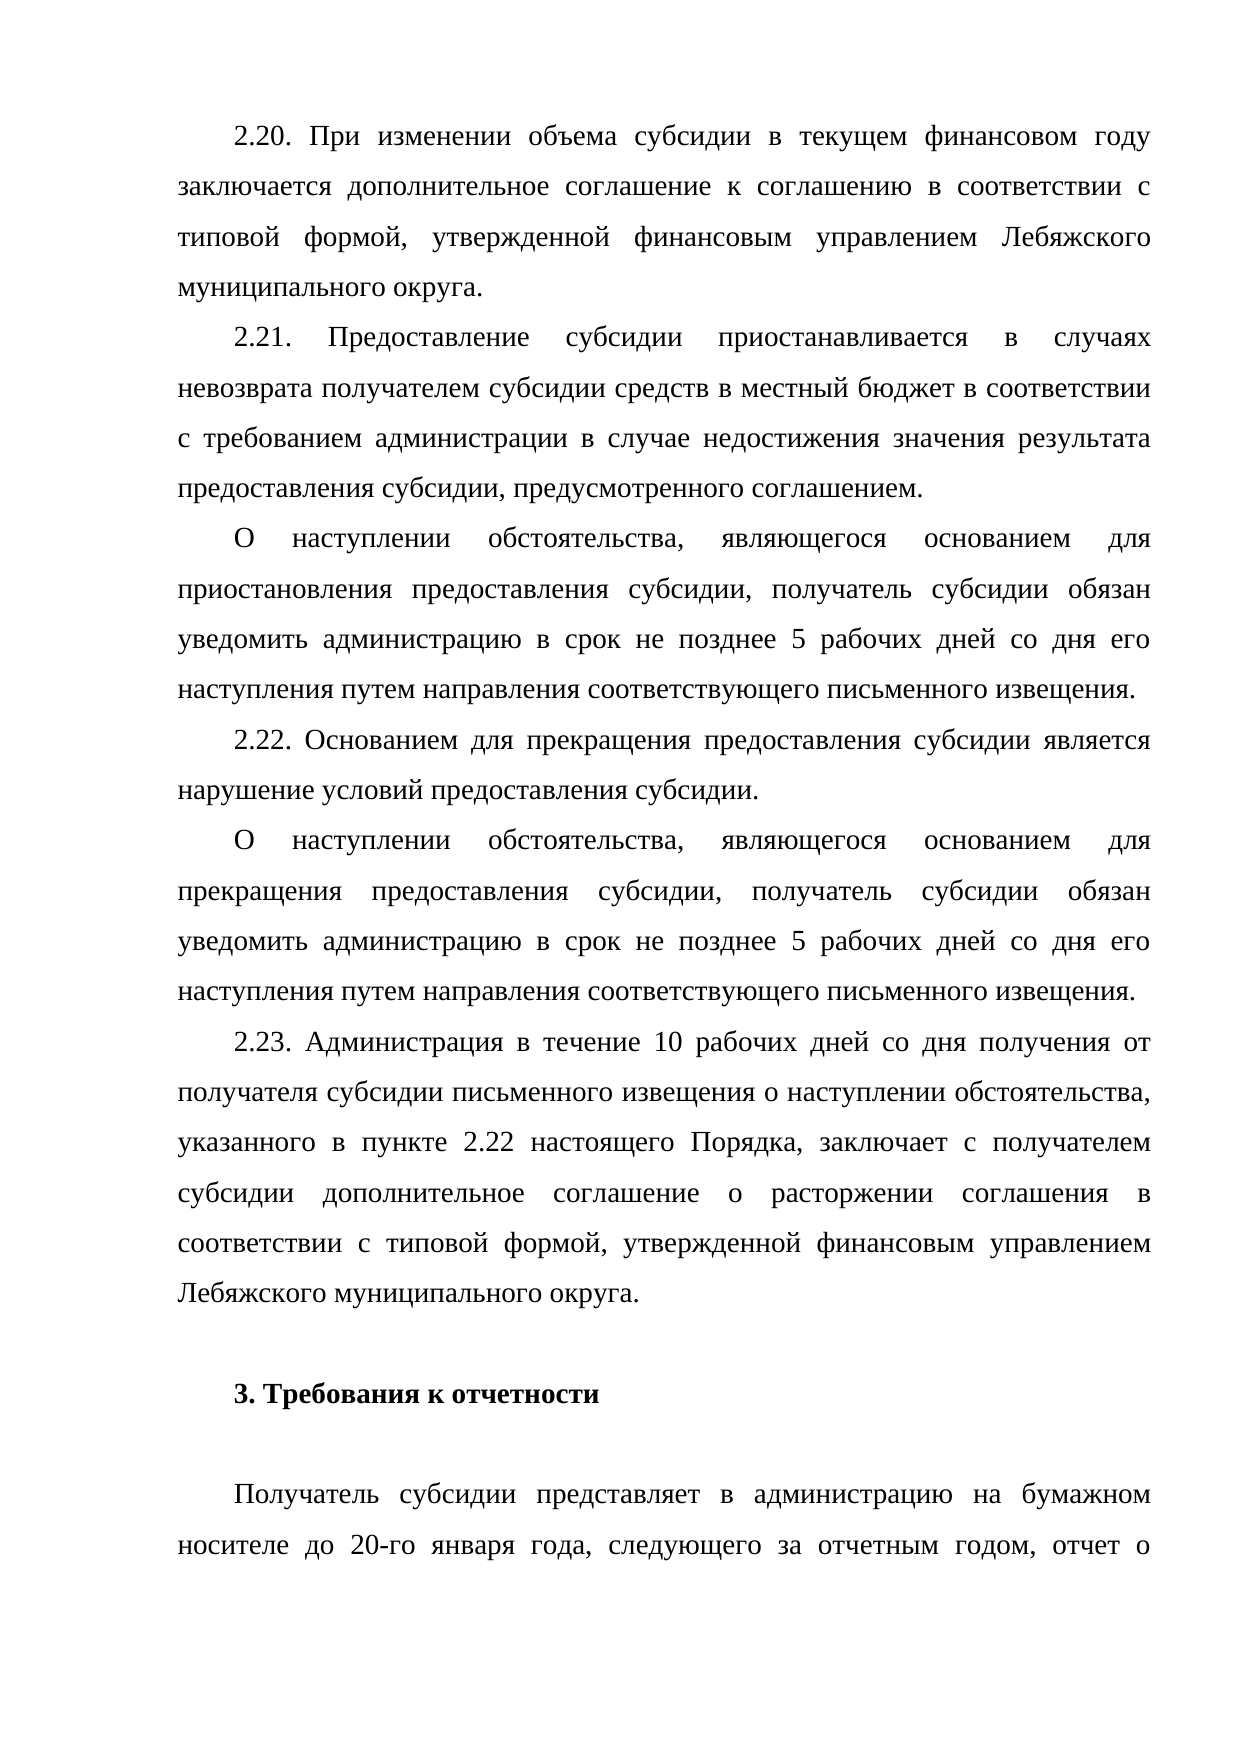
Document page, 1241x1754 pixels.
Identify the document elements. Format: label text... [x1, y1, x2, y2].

text 3. Требования к отчетности [177, 1376, 1152, 1409]
text О наступлении обстоятельства, являющегося основанием для приостановления предоставления субсидии, получатель субсидии обязан уведомить администрацию в срок не позднее 5 рабочих дней со дня его наступления путем направления соответствующего письменного извещения. [177, 521, 1152, 705]
text 2.22. Основанием для прекращения предоставления субсидии является нарушение условий предоставления субсидии. [177, 722, 1152, 806]
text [177, 1477, 1152, 1560]
text 2.23. Администрация в течение 10 рабочих дней со дня получения от получателя субсидии письменного извещения о наступлении обстоятельства, указанного в пункте 2.22 настоящего Порядка, заключает с получателем субсидии дополнительное соглашение о расторжении соглашения в соответствии с типовой формой, утвержденной финансовым управлением Лебяжского муниципального округа. [177, 1024, 1152, 1309]
text 2.21. Предоставление субсидии приостанавливается в случаях невозврата получателем субсидии средств в местный бюджет в соответствии с требованием администрации в случае недостижения значения результата предоставления субсидии, предусмотренного соглашением. [177, 319, 1152, 504]
text 2.20. При изменении объема субсидии в текущем финансовом году заключается дополнительное соглашение к соглашению в соответствии с типовой формой, утвержденной финансовым управлением Лебяжского муниципального округа. [177, 118, 1152, 303]
text О наступлении обстоятельства, являющегося основанием для прекращения предоставления субсидии, получатель субсидии обязан уведомить администрацию в срок не позднее 5 рабочих дней со дня его наступления путем направления соответствующего письменного извещения. [177, 822, 1152, 1007]
